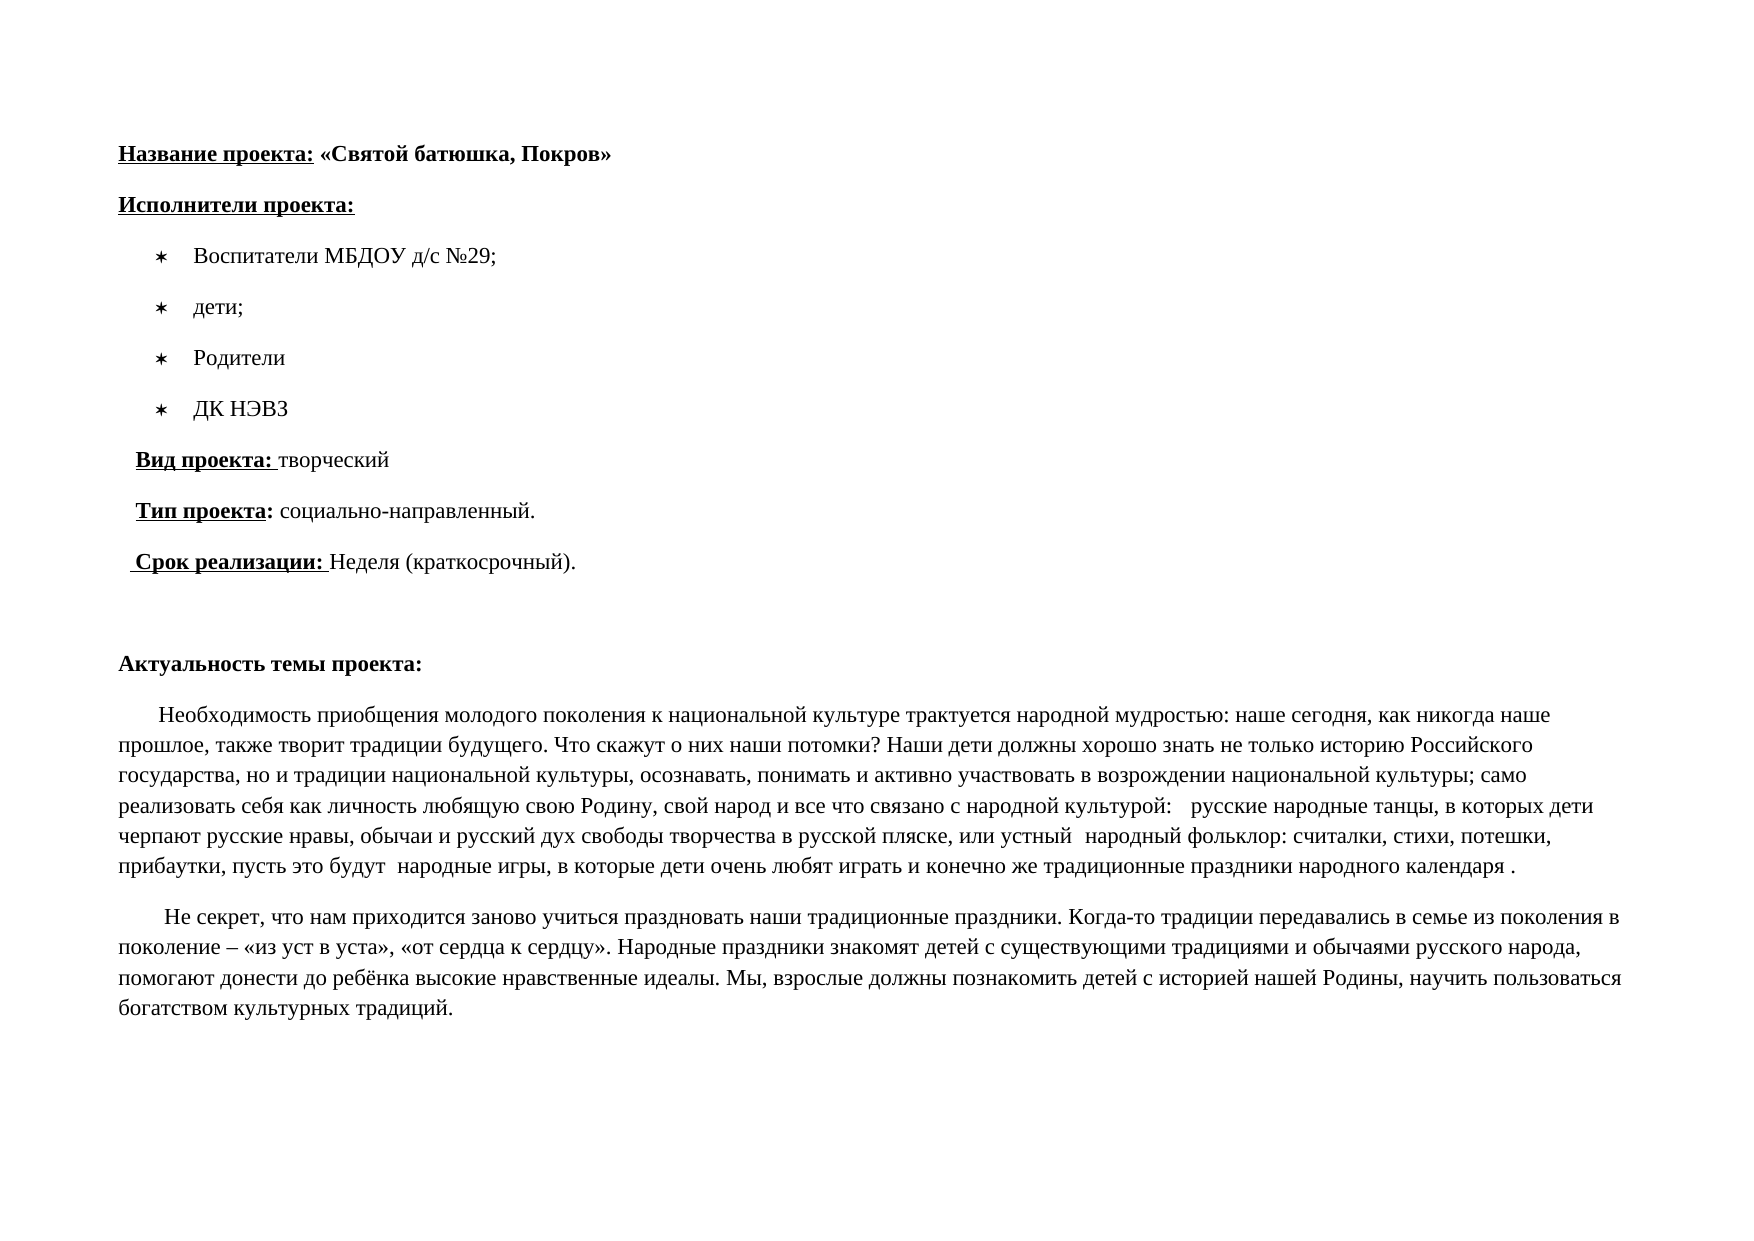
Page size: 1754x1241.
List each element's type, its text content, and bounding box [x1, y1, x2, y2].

list Родители [156, 344, 1636, 370]
text Исполнители проекта: [118, 191, 1636, 217]
list Воспитатели МБДОУ д/с №29; [156, 242, 1636, 268]
list дети; [156, 293, 1636, 319]
text Не секрет, что нам приходится заново учиться праздновать наши традиционные праздники. Когда-то традиции передавались в семье из поколения в поколение – «из уст в уста», «от сердца к сердцу». Народные праздники знакомят детей с существующими традициями и обычаями русского народа, помогают донести до ребёнка высокие нравственные идеалы. Мы, взрослые должны познакомить детей с историей нашей Родины, научить пользоваться богатством культурных традиций. [118, 903, 1636, 1020]
text Название проекта: «Святой батюшка, Покров» [118, 139, 1636, 166]
text Вид проекта: творческий [118, 446, 1636, 472]
text Тип проекта: социально-направленный. [118, 497, 1636, 523]
list ДК НЭВЗ [156, 395, 1636, 421]
text Необходимость приобщения молодого поколения к национальной культуре трактуется народной мудростью: наше сегодня, как никогда наше прошлое, также творит традиции будущего. Что скажут о них наши потомки? Наши дети должны хорошо знать не только историю Российского государства, но и традиции национальной культуры, осознавать, понимать и активно участвовать в возрождении национальной культуры; само реализовать себя как личность любящую свою Родину, свой народ и все что связано с народной культурой: русские народные танцы, в которых дети черпают русские нравы, обычаи и русский дух свободы творчества в русской пляске, или устный народный фольклор: считалки, стихи, потешки, прибаутки, пусть это будут народные игры, в которые дети очень любят играть и конечно же традиционные праздники народного календаря . [118, 701, 1636, 878]
text Срок реализации: Неделя (краткосрочный). [118, 548, 1636, 574]
text Актуальность темы проекта: [118, 650, 1636, 676]
